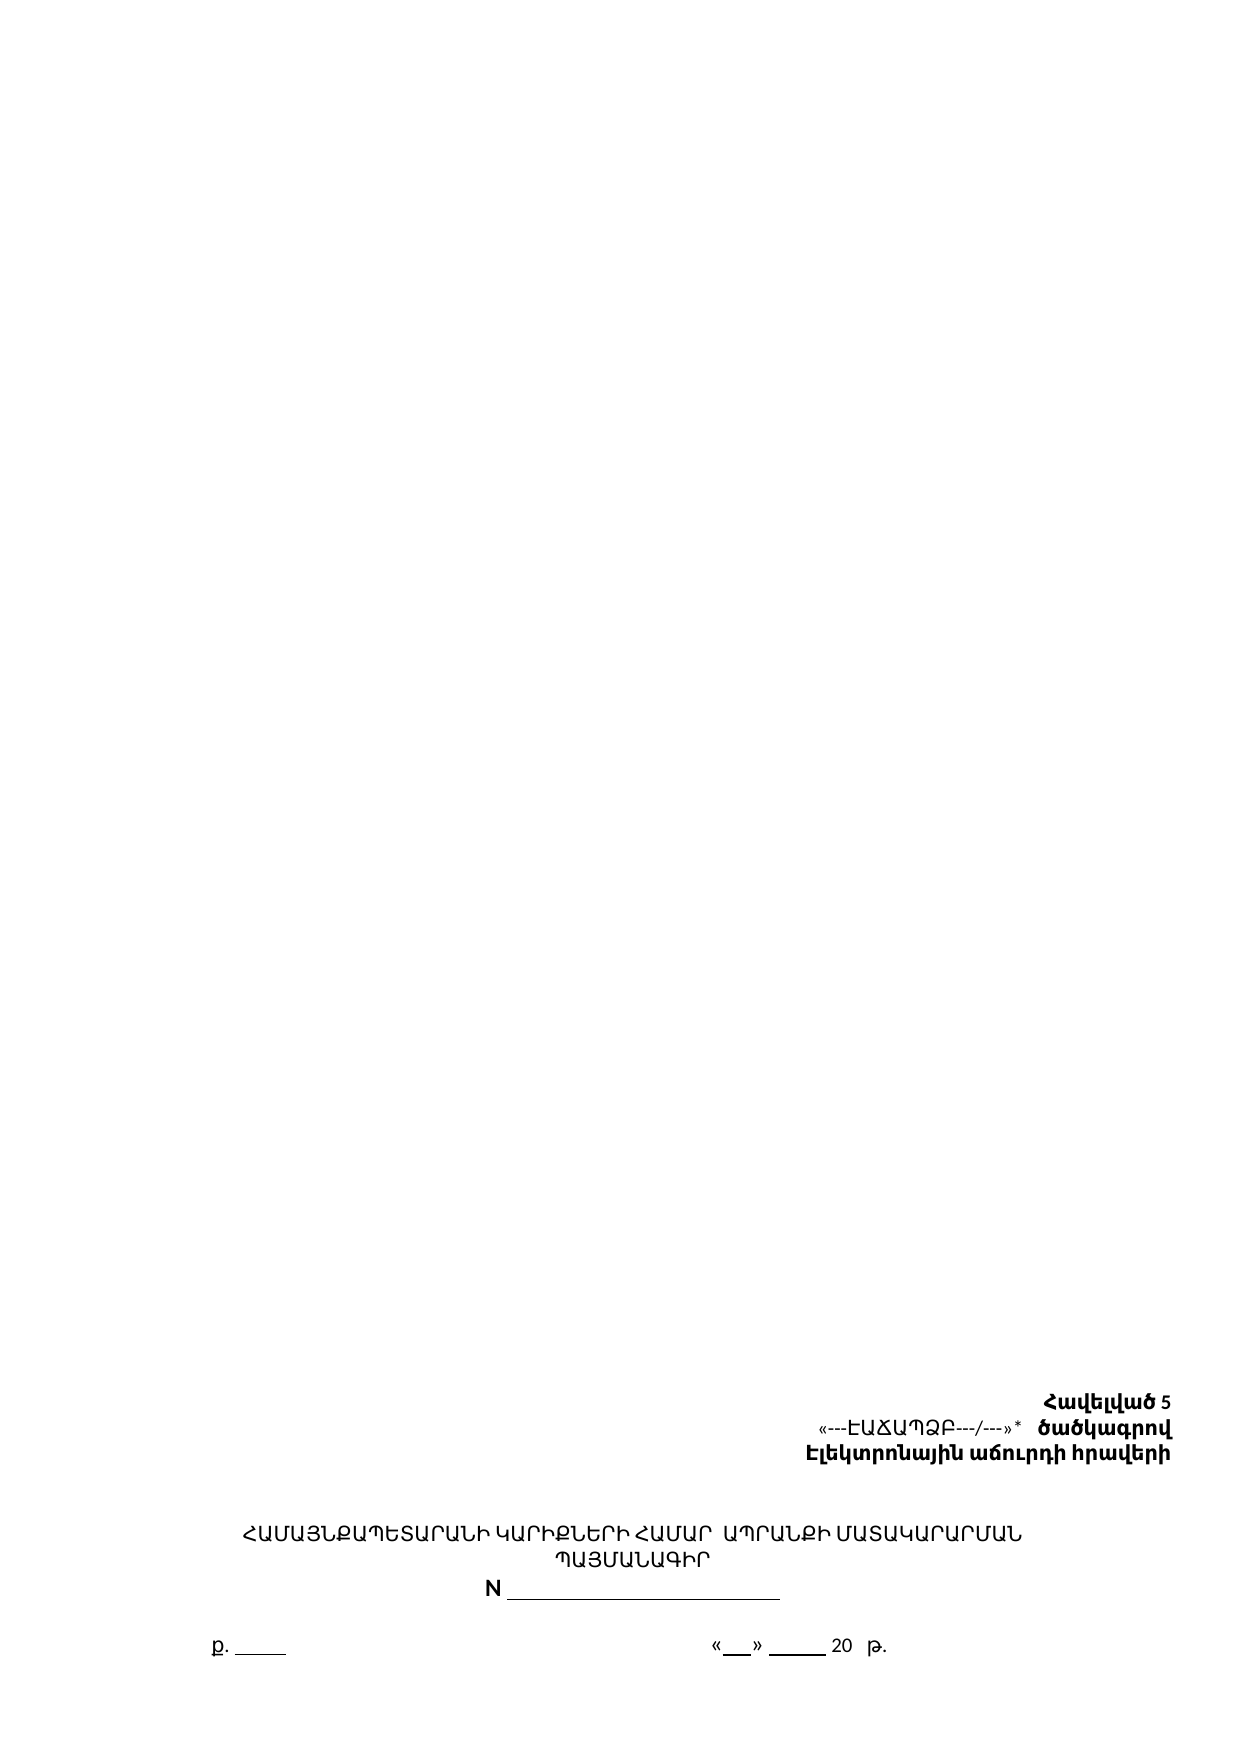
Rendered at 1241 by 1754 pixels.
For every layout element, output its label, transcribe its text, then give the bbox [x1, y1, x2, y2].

text «---ԷԱՃԱՊՁԲ---/---»* ծածկագրով [94, 1415, 1171, 1440]
text Էլեկտրոնային աճուրդի հրավերի [94, 1440, 1171, 1466]
text Հավելված 5 [94, 1389, 1171, 1415]
text N [79, 1572, 1171, 1603]
text ՊԱՅՄԱՆԱԳԻՐ [79, 1547, 1171, 1572]
text ք. « » 20 թ. [94, 1628, 1171, 1659]
text ՀԱՄԱՅՆՔԱՊԵՏԱՐԱՆԻ ԿԱՐԻՔՆԵՐԻ ՀԱՄԱՐ ԱՊՐԱՆՔԻ ՄԱՏԱԿԱՐԱՐՄԱՆ [79, 1522, 1171, 1547]
